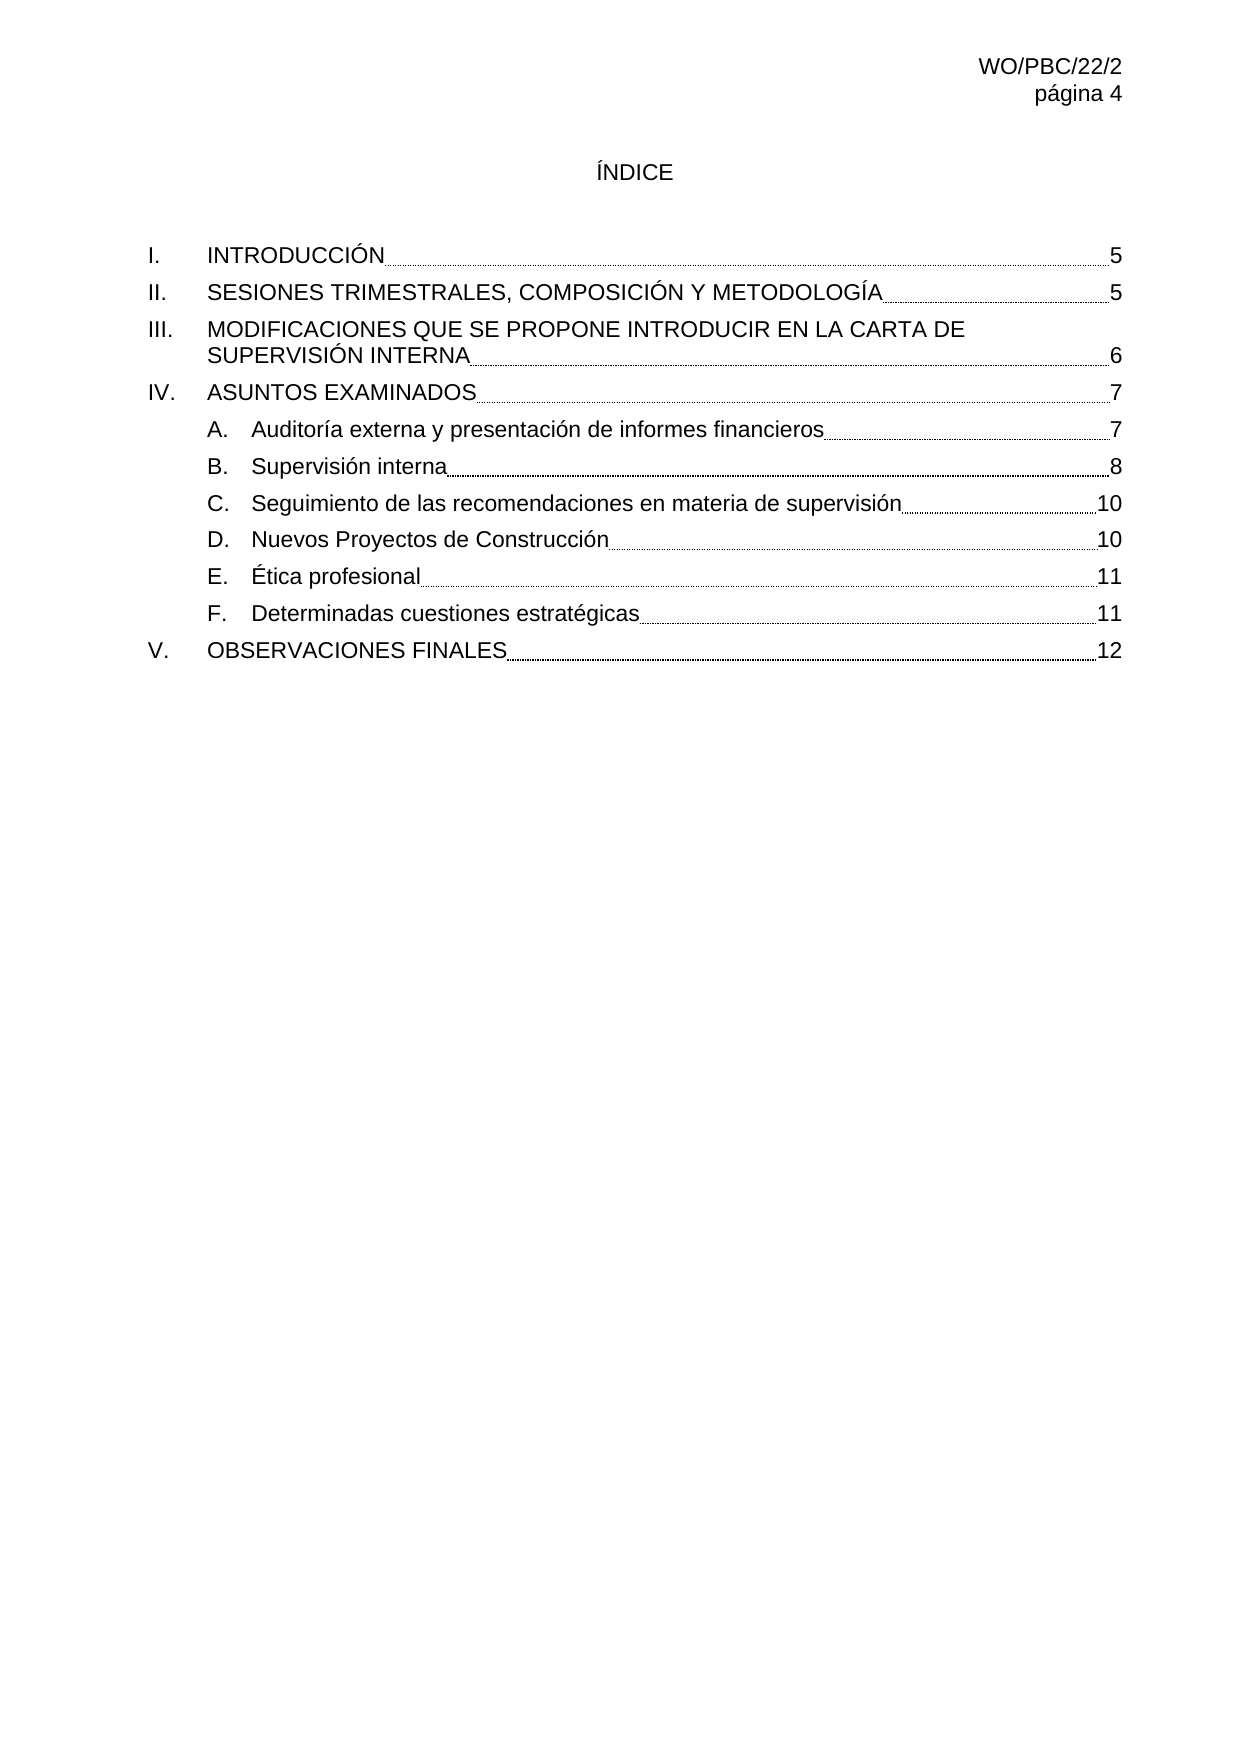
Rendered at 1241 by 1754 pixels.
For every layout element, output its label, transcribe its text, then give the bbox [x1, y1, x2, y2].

text E. Ética profesional 11 [207, 563, 1122, 589]
text III. MODIFICACIONES QUE SE PROPONE INTRODUCIR EN LA CARTA DE SUPERVISIÓN INTERNA 6 [148, 316, 1122, 369]
text V. OBSERVACIONES FINALES 12 [148, 637, 1122, 663]
text A. Auditoría externa y presentación de informes financieros 7 [207, 416, 1122, 442]
text II. SESIONES TRIMESTRALES, COMPOSICIÓN Y METODOLOGÍA 5 [148, 279, 1122, 306]
text D. Nuevos Proyectos de Construcción 10 [207, 526, 1122, 553]
text C. Seguimiento de las recomendaciones en materia de supervisión 10 [207, 489, 1122, 516]
text I. INTRODUCCIÓN 5 [148, 242, 1122, 269]
text ÍNDICE [148, 158, 1122, 185]
text B. Supervisión interna 8 [207, 453, 1122, 479]
text F. Determinadas cuestiones estratégicas 11 [207, 600, 1122, 626]
text IV. ASUNTOS EXAMINADOS 7 [148, 379, 1122, 406]
